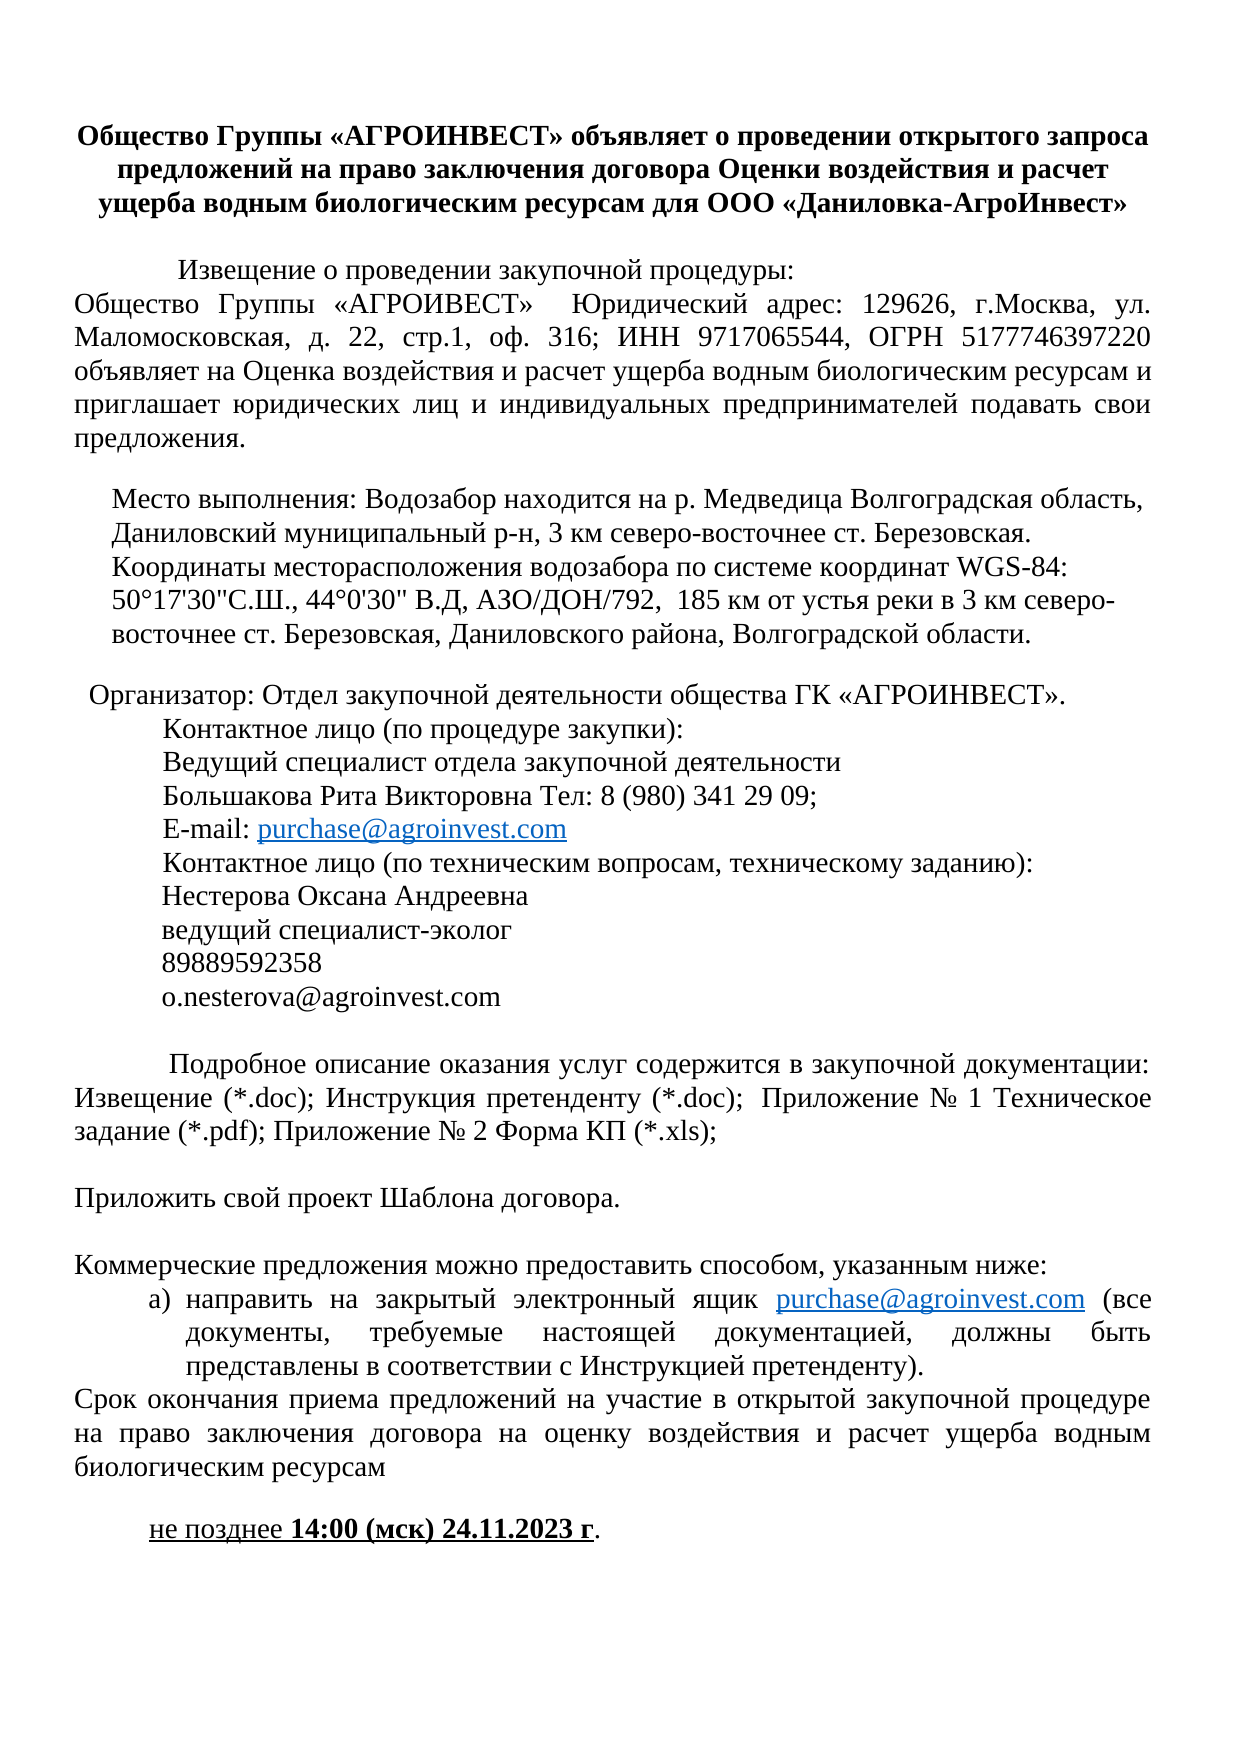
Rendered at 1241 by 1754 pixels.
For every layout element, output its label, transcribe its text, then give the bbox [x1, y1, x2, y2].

text 89889592358 [74, 946, 1152, 979]
list не позднее 14:00 (мск) 24.11.2023 г. [149, 1511, 1152, 1545]
text ведущий специалист-эколог [74, 912, 1152, 946]
text Коммерческие предложения можно предоставить способом, указанным ниже: [74, 1247, 1152, 1281]
text Общество Группы «АГРОИВЕСТ» Юридический адрес: 129626, г.Москва, ул. Маломосковская, д. 22, стр.1, оф. 316; ИНН 9717065544, ОГРН 5177746397220 объявляет на Оценка воздействия и расчет ущерба водным биологическим ресурсам и приглашает юридических лиц и индивидуальных предпринимателей подавать свои предложения. [74, 286, 1152, 453]
text Срок окончания приема предложений на участие в открытой закупочной процедуре на право заключения договора на оценку воздействия и расчет ущерба водным биологическим ресурсам [74, 1382, 1152, 1482]
text Контактное лицо (по процедуре закупки): [74, 711, 1152, 744]
text o.nesterova@agroinvest.com [74, 979, 1152, 1013]
text Ведущий специалист отдела закупочной деятельности [74, 744, 1152, 778]
text Е-mail: purchase@agroinvest.com [74, 811, 1152, 845]
text Место выполнения: Водозабор находится на р. Медведица Волгоградская область, Даниловский муниципальный р-н, 3 км северо-восточнее ст. Березовская. Координаты месторасположения водозабора по системе координат WGS-84: 50°17'30"С.Ш., 44°0'30" В.Д, АЗО/ДОН/792, 185 км от устья реки в 3 км северо-восточнее ст. Березовская, Даниловского района, Волгоградской области. [111, 482, 1152, 649]
text Подробное описание оказания услуг содержится в закупочной документации: Извещение (*.doc); Инструкция претенденту (*.doc); Приложение № 1 Техническое задание (*.pdf); Приложение № 2 Форма КП (*.xls); [74, 1046, 1152, 1147]
text Контактное лицо (по техническим вопросам, техническому заданию): [74, 845, 1152, 878]
text Приложить свой проект Шаблона договора. [74, 1180, 1152, 1214]
text Общество Группы «АГРОИНВЕСТ» объявляет о проведении открытого запроса предложений на право заключения договора Оценки воздействия и расчет ущерба водным биологическим ресурсам для ООО «Даниловка-АгроИнвест» [74, 118, 1152, 219]
list направить на закрытый электронный ящик purchase@agroinvest.com (все документы, требуемые настоящей документацией, должны быть представлены в соответствии с Инструкцией претенденту). [148, 1281, 1152, 1382]
list Организатор: Отдел закупочной деятельности общества ГК «АГРОИНВЕСТ». [74, 677, 1152, 711]
text Извещение о проведении закупочной процедуры: [74, 252, 1152, 286]
text Большакова Рита Викторовна Тел: 8 (980) 341 29 09; [74, 778, 1152, 811]
text Нестерова Оксана Андреевна [74, 878, 1152, 912]
